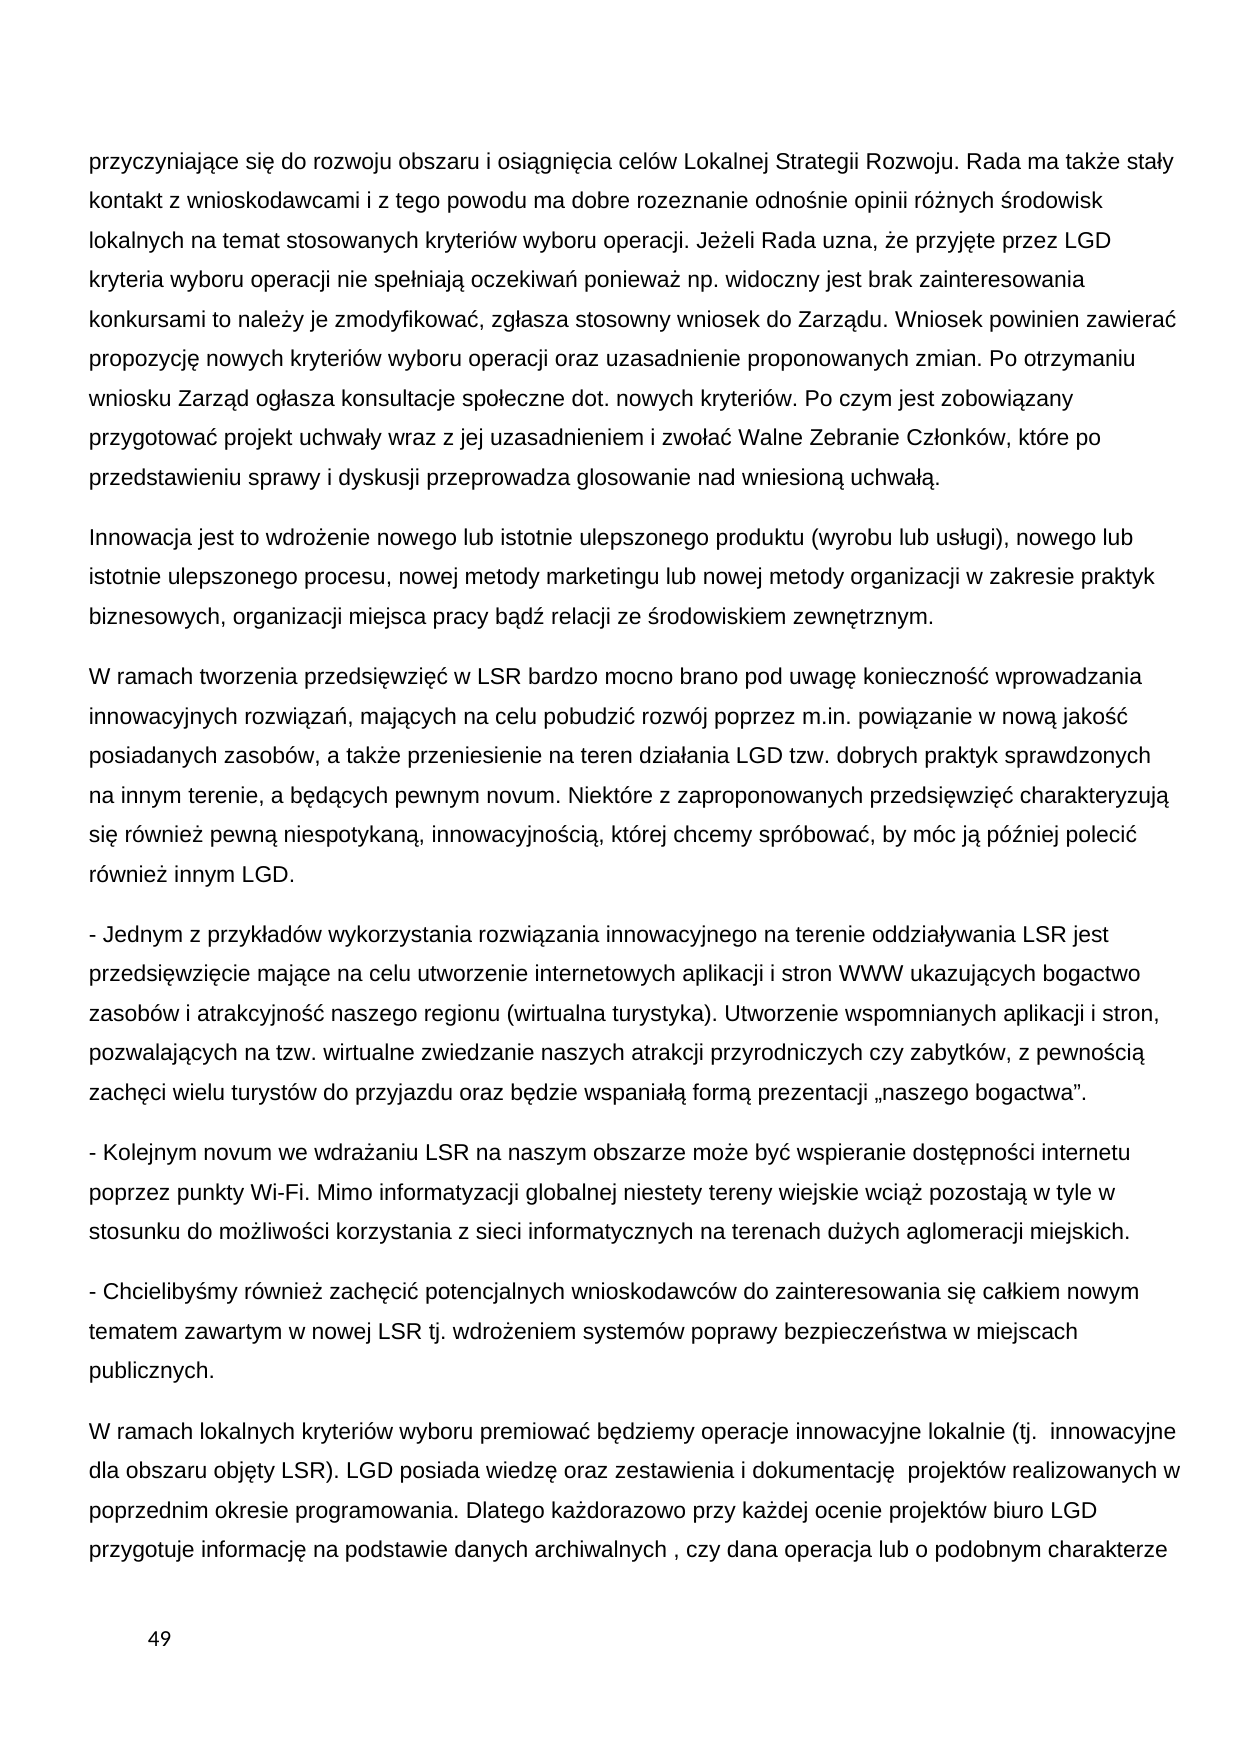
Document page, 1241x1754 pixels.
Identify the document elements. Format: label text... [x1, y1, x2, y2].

text - Jednym z przykładów wykorzystania rozwiązania innowacyjnego na terenie oddziaływania LSR jest przedsięwzięcie mające na celu utworzenie internetowych aplikacji i stron WWW ukazujących bogactwo zasobów i atrakcyjność naszego regionu (wirtualna turystyka). Utworzenie wspomnianych aplikacji i stron, pozwalających na tzw. wirtualne zwiedzanie naszych atrakcji przyrodniczych czy zabytków, z pewnością zachęci wielu turystów do przyjazdu oraz będzie wspaniałą formą prezentacji „naszego bogactwa”. [89, 921, 1181, 1105]
text - Chcielibyśmy również zachęcić potencjalnych wnioskodawców do zainteresowania się całkiem nowym tematem zawartym w nowej LSR tj. wdrożeniem systemów poprawy bezpieczeństwa w miejscach publicznych. [89, 1278, 1181, 1384]
text W ramach tworzenia przedsięwzięć w LSR bardzo mocno brano pod uwagę konieczność wprowadzania innowacyjnych rozwiązań, mających na celu pobudzić rozwój poprzez m.in. powiązanie w nową jakość posiadanych zasobów, a także przeniesienie na teren działania LGD tzw. dobrych praktyk sprawdzonych na innym terenie, a będących pewnym novum. Niektóre z zaproponowanych przedsięwzięć charakteryzują się również pewną niespotykaną, innowacyjnością, której chcemy spróbować, by móc ją później polecić również innym LGD. [89, 663, 1181, 887]
text Innowacja jest to wdrożenie nowego lub istotnie ulepszonego produktu (wyrobu lub usługi), nowego lub istotnie ulepszonego procesu, nowej metody marketingu lub nowej metody organizacji w zakresie praktyk biznesowych, organizacji miejsca pracy bądź relacji ze środowiskiem zewnętrznym. [89, 524, 1181, 629]
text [89, 148, 1181, 490]
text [89, 1418, 1181, 1562]
text - Kolejnym novum we wdrażaniu LSR na naszym obszarze może być wspieranie dostępności internetu poprzez punkty Wi-Fi. Mimo informatyzacji globalnej niestety tereny wiejskie wciąż pozostają w tyle w stosunku do możliwości korzystania z sieci informatycznych na terenach dużych aglomeracji miejskich. [89, 1139, 1181, 1244]
